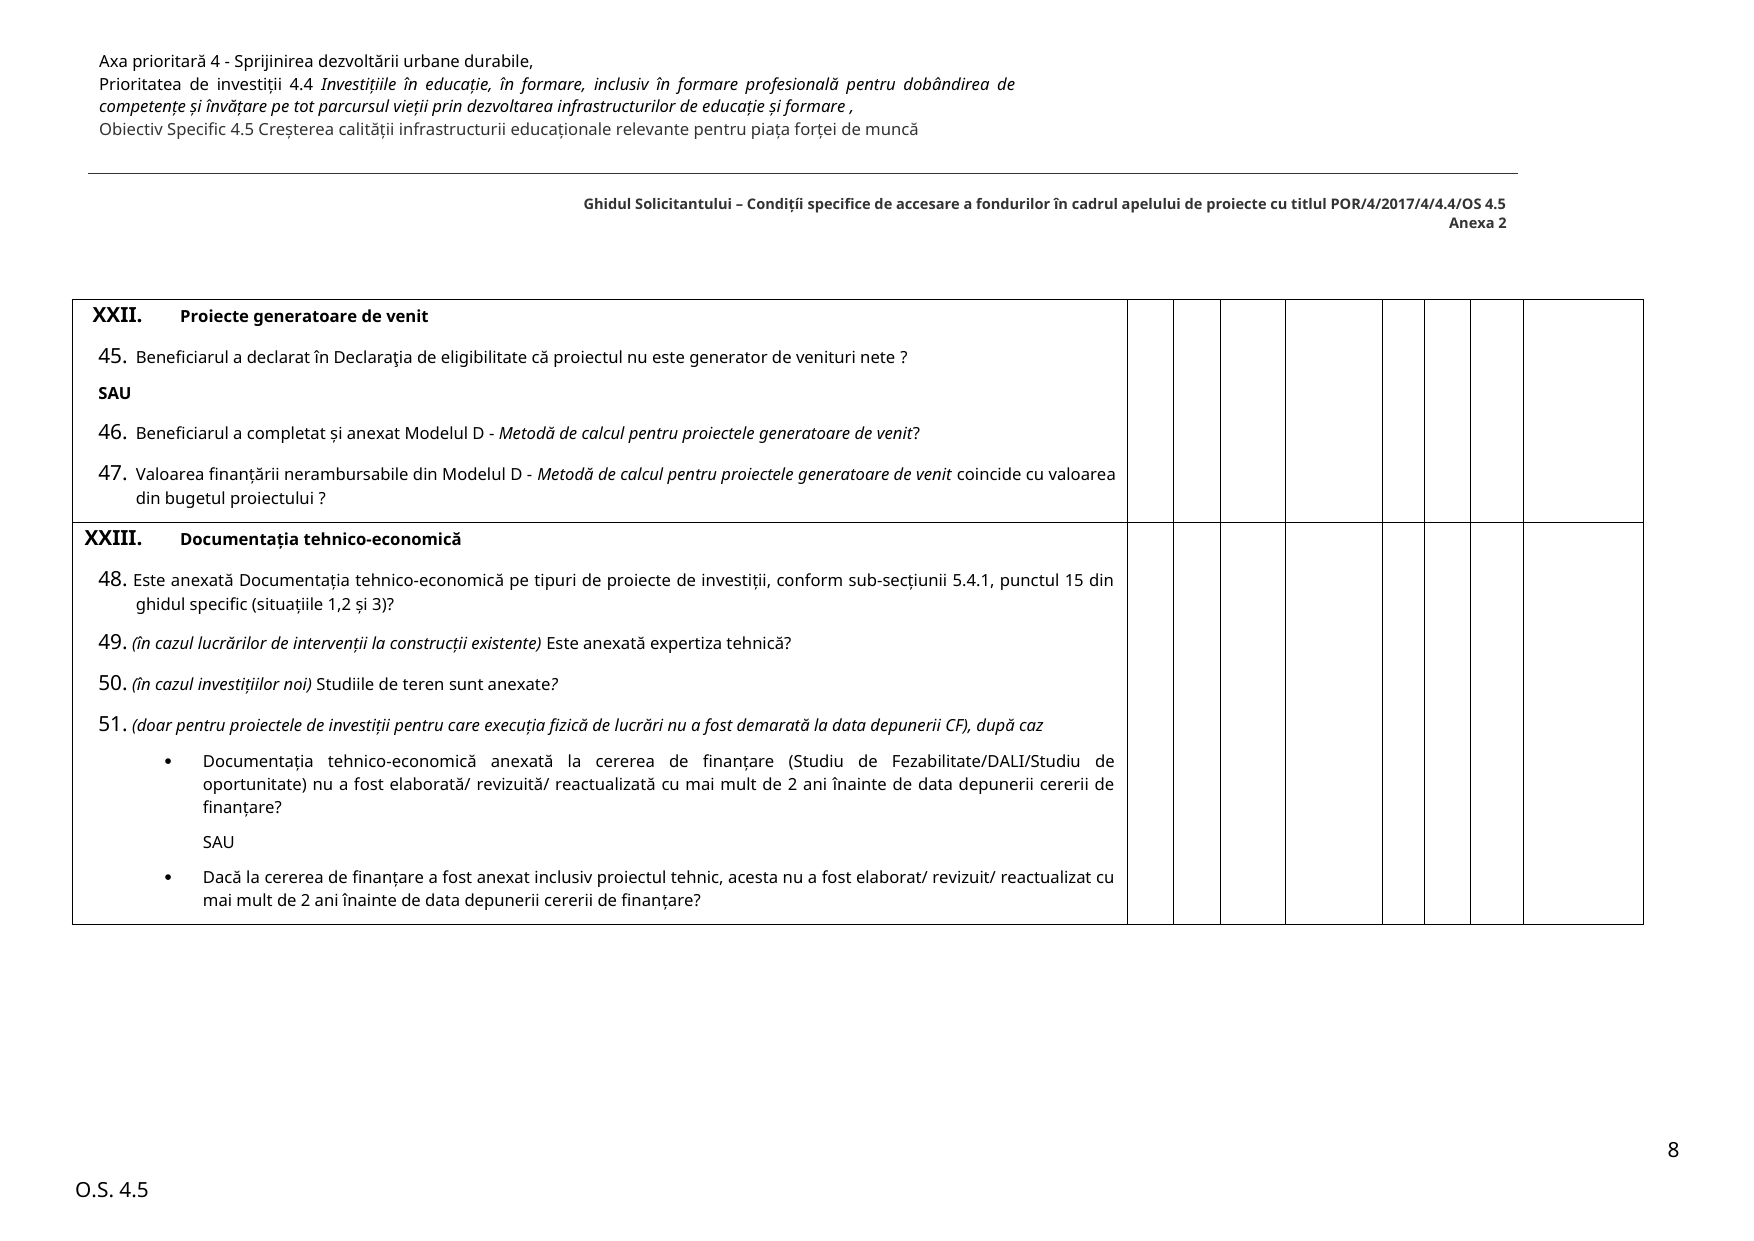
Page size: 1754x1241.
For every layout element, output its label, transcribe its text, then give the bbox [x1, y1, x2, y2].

table_cell Documentaţia tehnico-economică Este anexată Documentaţia tehnico-economică pe tipuri de proiecte de investiții, conform sub-secțiunii 5.4.1, punctul 15 din ghidul specific (situaţiile 1,2 și 3)? (în cazul lucrărilor de intervenții la construcții existente) Este anexată expertiza tehnică? (în cazul investiţiilor noi) Studiile de teren sunt anexate? (doar pentru proiectele de investiții pentru care execuția fizică de lucrări nu a fost demarată la data depunerii CF), după caz Documentaţia tehnico-economică anexată la cererea de finanțare (Studiu de Fezabilitate/DALI/Studiu de oportunitate) nu a fost elaborată/ revizuită/ reactualizată cu mai mult de 2 ani înainte de data depunerii cererii de finanţare? SAU Dacă la cererea de finanțare a fost anexat inclusiv proiectul tehnic, acesta nu a fost elaborat/ revizuit/ reactualizat cu mai mult de 2 ani înainte de data depunerii cererii de finanţare? [73, 523, 1127, 924]
table_cell [1128, 523, 1173, 924]
table_cell [1128, 300, 1173, 522]
table_cell [1383, 300, 1424, 522]
table_cell [1286, 300, 1382, 522]
table_cell [1425, 300, 1470, 522]
table_cell [1425, 523, 1470, 924]
table_cell [1524, 523, 1643, 924]
table_cell Proiecte generatoare de venit Beneficiarul a declarat în Declaraţia de eligibilitate că proiectul nu este generator de venituri nete ? SAU Beneficiarul a completat şi anexat Modelul D - Metodă de calcul pentru proiectele generatoare de venit? Valoarea finanțării nerambursabile din Modelul D - Metodă de calcul pentru proiectele generatoare de venit coincide cu valoarea din bugetul proiectului ? [73, 300, 1127, 522]
table_cell [1286, 523, 1382, 924]
table_cell [1221, 523, 1285, 924]
table_cell [1383, 523, 1424, 924]
table_cell [1221, 300, 1285, 522]
table_cell [1174, 300, 1220, 522]
table_cell [1174, 523, 1220, 924]
table_cell [1471, 523, 1523, 924]
table_cell [1524, 300, 1643, 522]
table_cell [1471, 300, 1523, 522]
